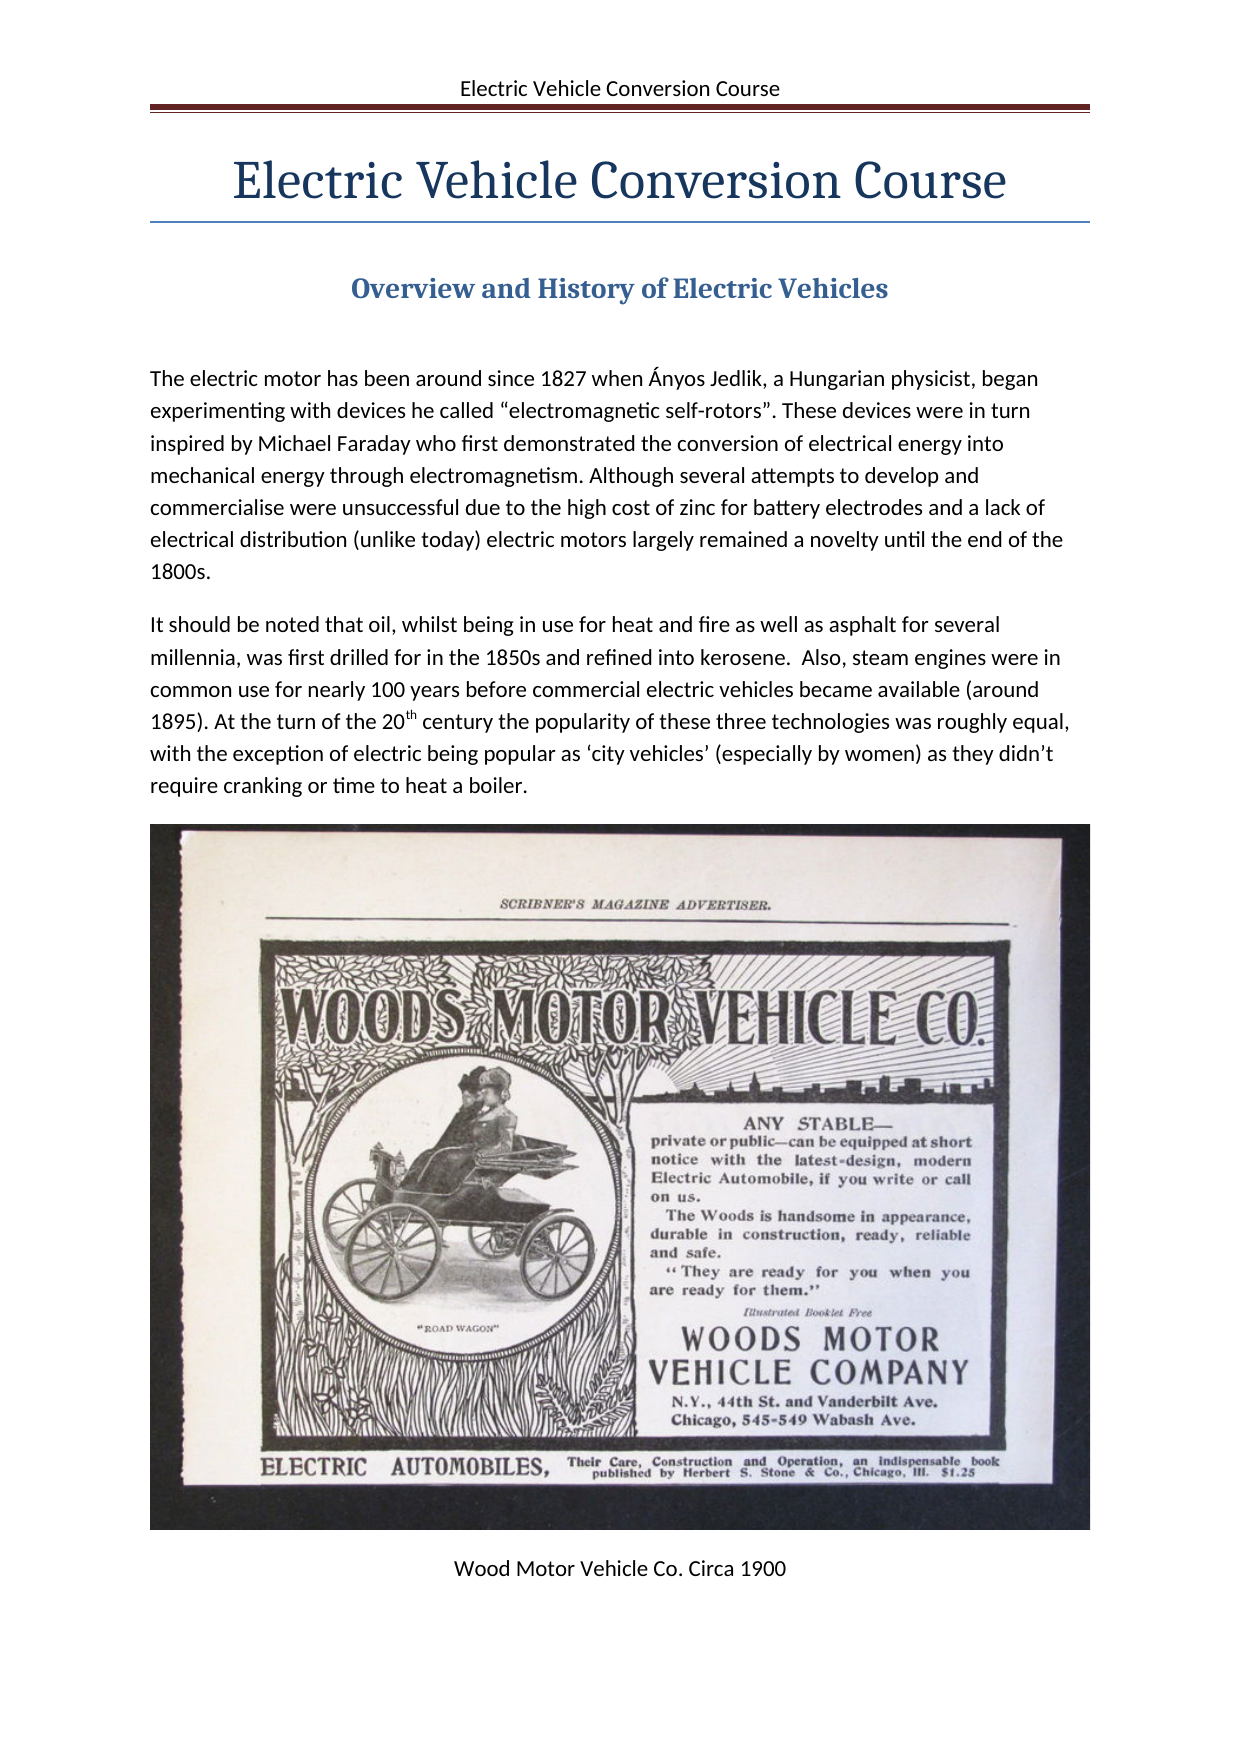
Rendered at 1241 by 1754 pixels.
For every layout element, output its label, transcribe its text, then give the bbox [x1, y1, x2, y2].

text The electric motor has been around since 1827 when Ányos Jedlik, a Hungarian physicist, began experimenting with devices he called “electromagnetic self-rotors”. These devices were in turn inspired by Michael Faraday who first demonstrated the conversion of electrical energy into mechanical energy through electromagnetism. Although several attempts to develop and commercialise were unsuccessful due to the high cost of zinc for battery electrodes and a lack of electrical distribution (unlike today) electric motors largely remained a novelty until the end of the 1800s. [150, 364, 1090, 585]
text It should be noted that oil, whilst being in use for heat and fire as well as asphalt for several millennia, was first drilled for in the 1850s and refined into kerosene. Also, steam engines were in common use for nearly 100 years before commercial electric vehicles became available (around 1895). At the turn of the 20th century the popularity of these three technologies was roughly equal, with the exception of electric being popular as ‘city vehicles’ (especially by women) as they didn’t require cranking or time to heat a boiler. [150, 610, 1090, 799]
text Wood Motor Vehicle Co. Circa 1900 [150, 1554, 1090, 1582]
subtitle Overview and History of Electric Vehicles [150, 273, 1090, 306]
title Electric Vehicle Conversion Course [150, 150, 1090, 221]
